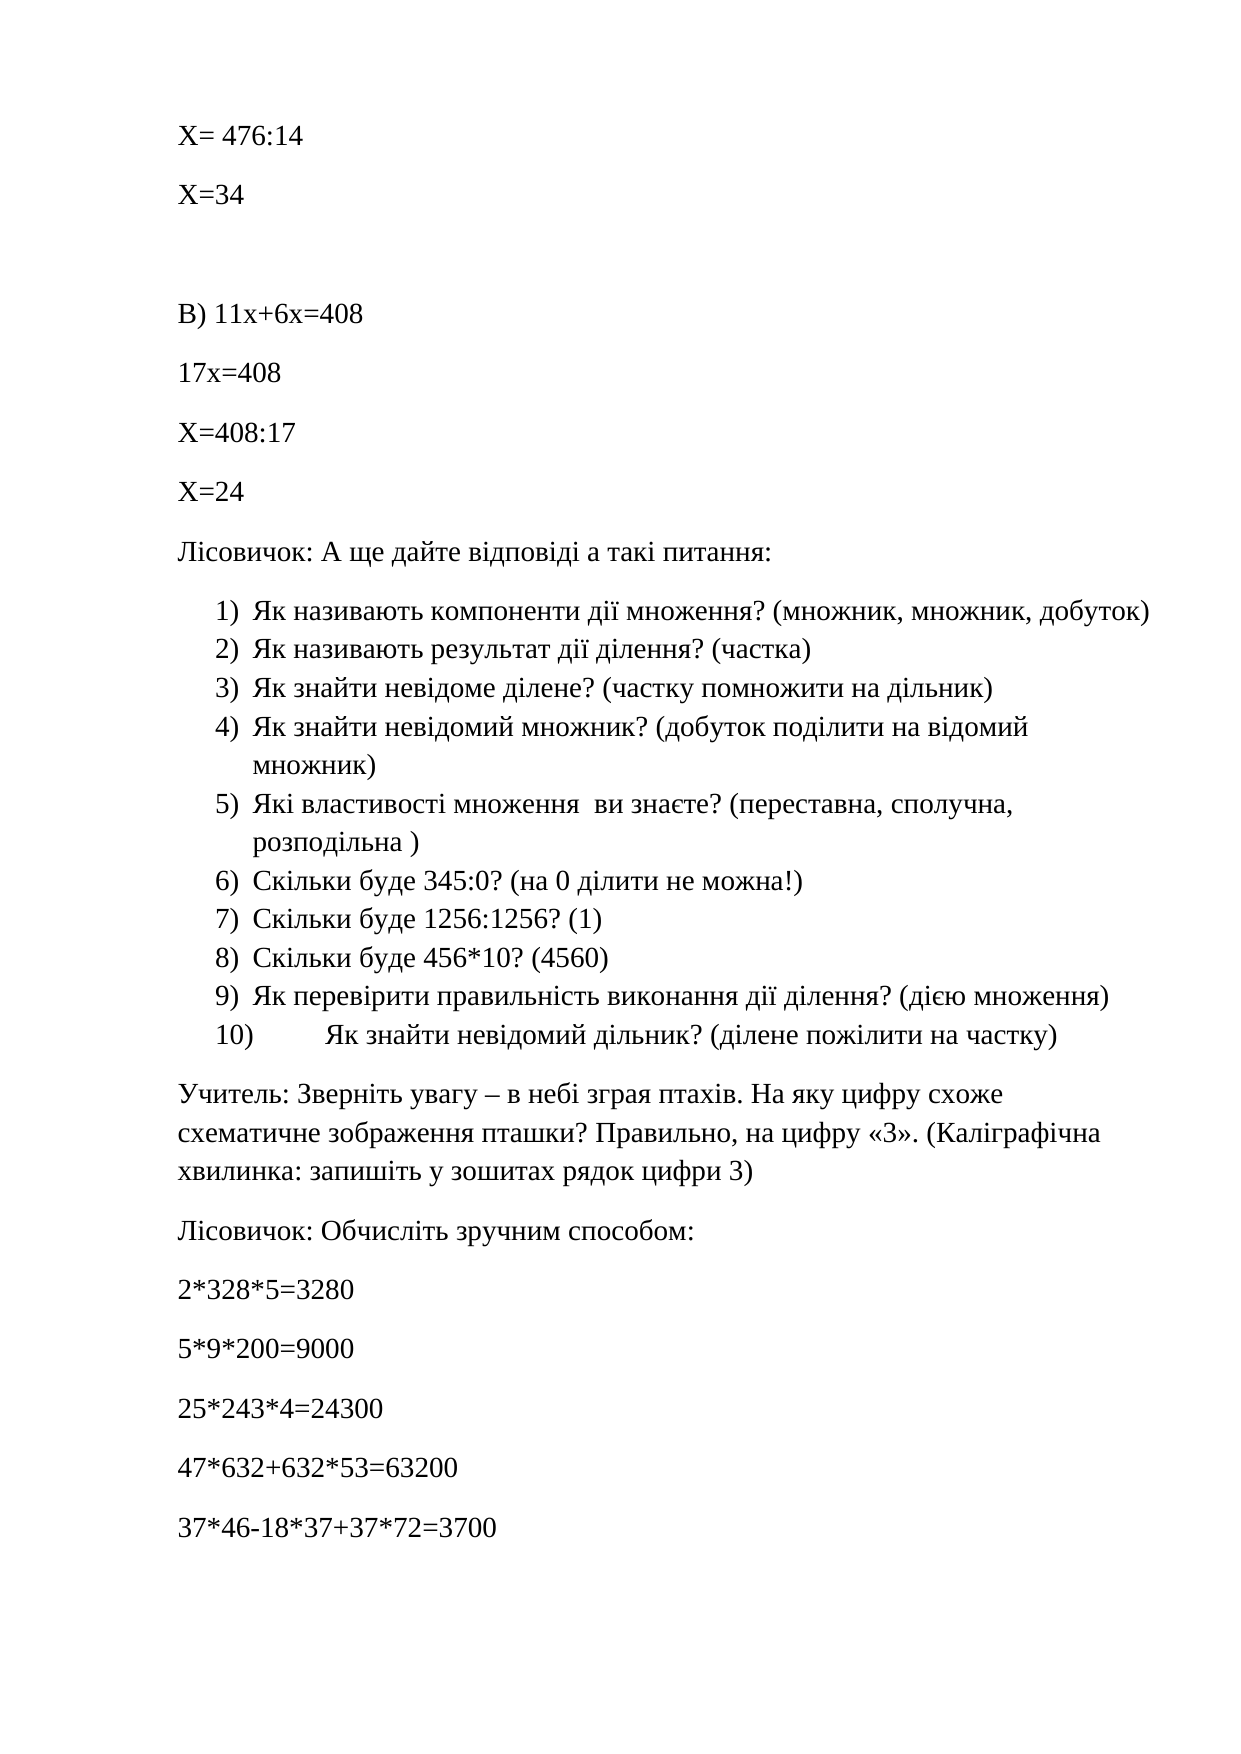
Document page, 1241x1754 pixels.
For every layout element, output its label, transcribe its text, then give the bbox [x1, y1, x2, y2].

text Лісовичок: А ще дайте відповіді а такі питання: [177, 534, 1152, 567]
text Х=408:17 [177, 415, 1152, 448]
list Як перевірити правильність виконання дії ділення? (дією множення) [215, 978, 1152, 1012]
list Скільки буде 345:0? (на 0 ділити не можна!) [215, 863, 1152, 896]
list Як називають результат дії ділення? (частка) [215, 632, 1152, 665]
text 2*328*5=3280 [177, 1272, 1152, 1306]
text Х= 476:14 [177, 118, 1152, 152]
text 25*243*4=24300 [177, 1391, 1152, 1424]
list Як знайти невідомий множник? (добуток поділити на відомий множник) [215, 709, 1152, 781]
text 37*46-18*37+37*72=3700 [177, 1510, 1152, 1543]
text В) 11х+6х=408 [177, 296, 1152, 330]
list Як знайти невідомий дільник? (ділене пожілити на частку) [215, 1017, 1152, 1051]
list Скільки буде 456*10? (4560) [215, 940, 1152, 973]
text Учитель: Зверніть увагу – в небі зграя птахів. На яку цифру схоже схематичне зображення пташки? Правильно, на цифру «3». (Каліграфічна хвилинка: запишіть у зошитах рядок цифри 3) [177, 1076, 1152, 1187]
text 17х=408 [177, 356, 1152, 389]
text 5*9*200=9000 [177, 1332, 1152, 1365]
list Які властивості множення ви знаєте? (переставна, сполучна, розподільна ) [215, 786, 1152, 858]
text Х=34 [177, 177, 1152, 211]
list Як знайти невідоме ділене? (частку помножити на дільник) [215, 670, 1152, 704]
text Х=24 [177, 474, 1152, 508]
text Лісовичок: Обчисліть зручним способом: [177, 1213, 1152, 1246]
list Як називають компоненти дії множення? (множник, множник, добуток) [215, 593, 1152, 627]
list Скільки буде 1256:1256? (1) [215, 901, 1152, 935]
text 47*632+632*53=63200 [177, 1450, 1152, 1484]
